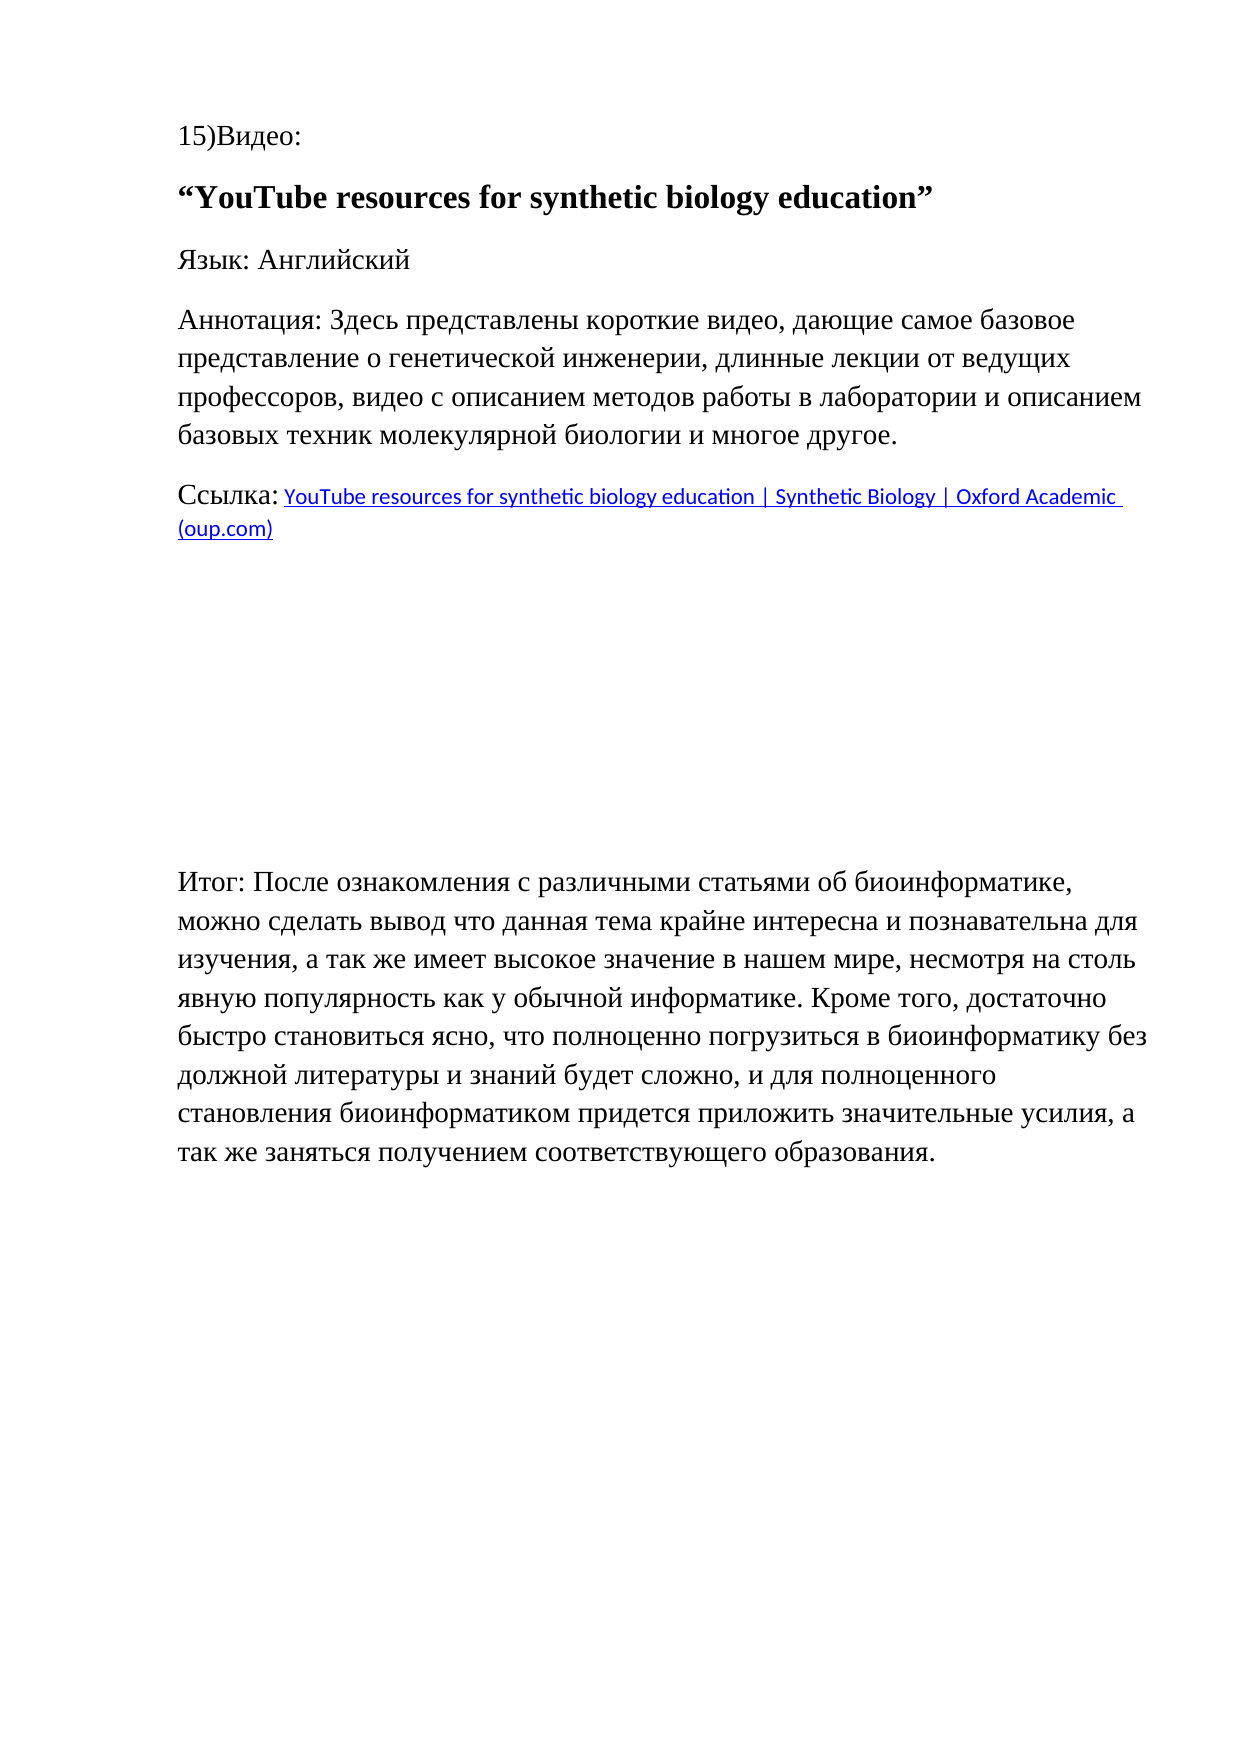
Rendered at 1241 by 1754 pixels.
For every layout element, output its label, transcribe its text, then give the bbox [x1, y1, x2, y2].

text Ссылка: YouTube resources for synthetic biology education | Synthetic Biology | Oxford Academic (oup.com) [177, 477, 1152, 542]
text Итог: После ознакомления с различными статьями об биоинформатике, можно сделать вывод что данная тема крайне интересна и познавательна для изучения, а так же имеет высокое значение в нашем мире, несмотря на столь явную популярность как у обычной информатике. Кроме того, достаточно быстро становиться ясно, что полноценно погрузиться в биоинформатику без должной литературы и знаний будет сложно, и для полноценного становления биоинформатиком придется приложить значительные усилия, а так же заняться получением соответствующего образования. [177, 864, 1152, 1168]
text 15)Видео: [177, 118, 1152, 152]
text “YouTube resources for synthetic biology education” [177, 177, 1152, 216]
text Аннотация: Здесь представлены короткие видео, дающие самое базовое представление о генетической инженерии, длинные лекции от ведущих профессоров, видео с описанием методов работы в лаборатории и описанием базовых техник молекулярной биологии и многое другое. [177, 302, 1152, 451]
text Язык: Английский [177, 242, 1152, 276]
